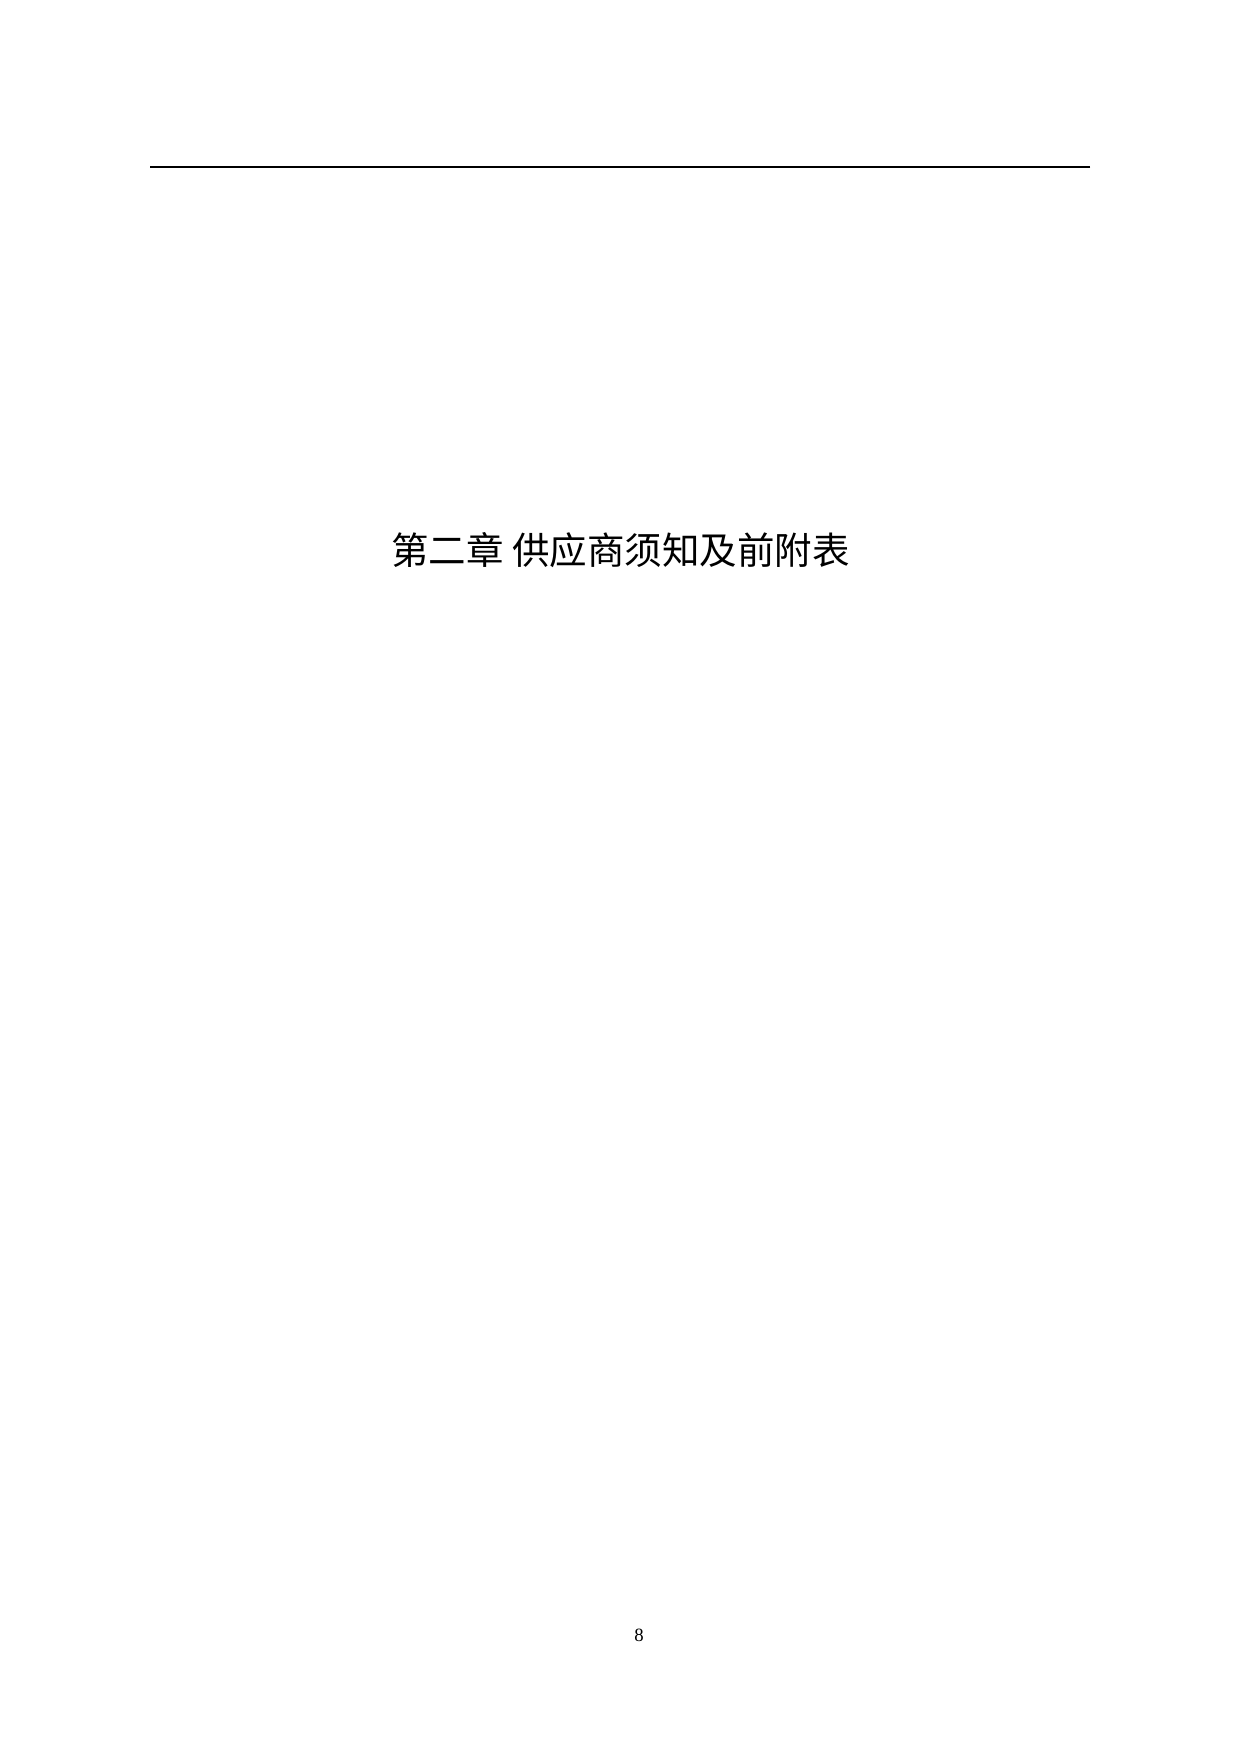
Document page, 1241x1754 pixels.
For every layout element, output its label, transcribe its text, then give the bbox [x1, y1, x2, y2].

text 第二章 供应商须知及前附表 [150, 521, 1090, 575]
